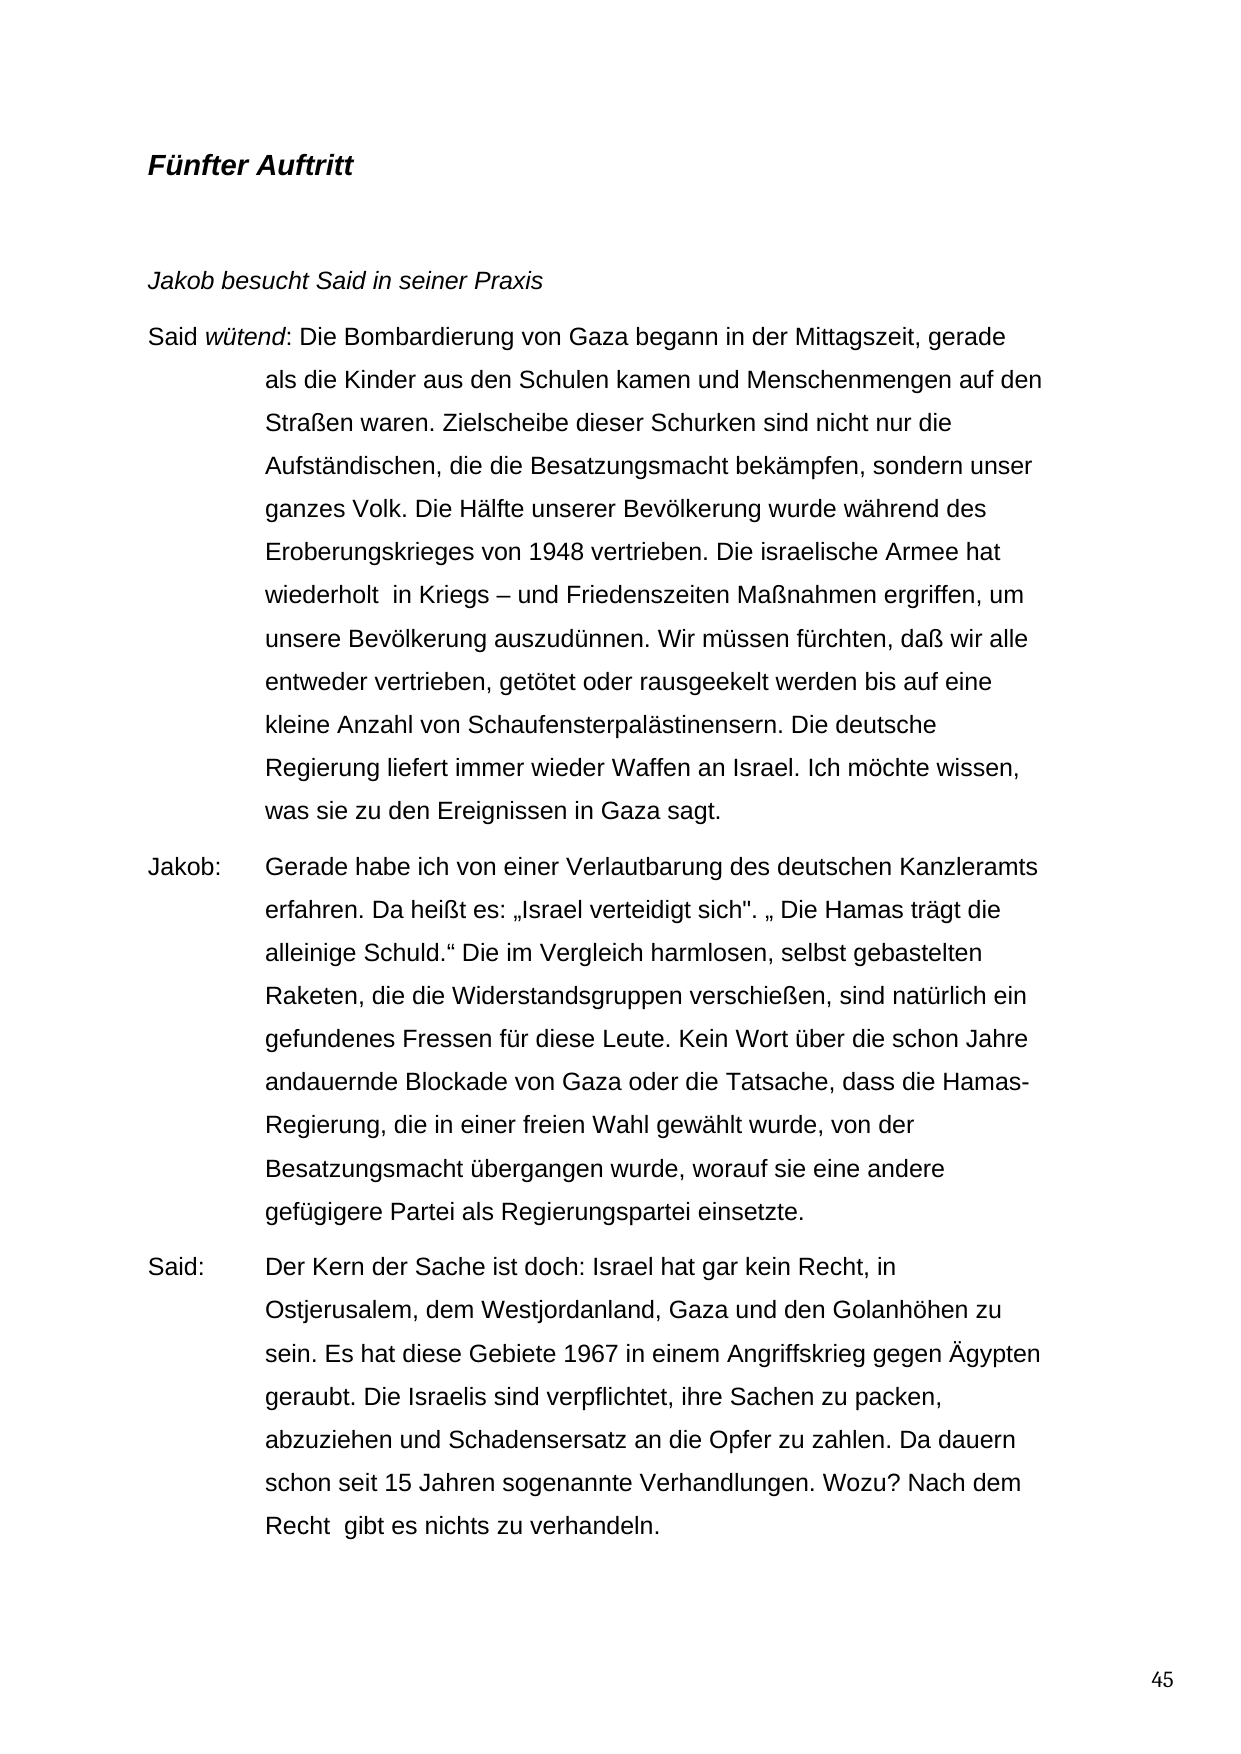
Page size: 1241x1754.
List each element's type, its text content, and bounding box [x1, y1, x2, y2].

text Said wütend: Die Bombardierung von Gaza begann in der Mittagszeit, gerade als die Kinder aus den Schulen kamen und Menschenmengen auf den Straßen waren. Zielscheibe dieser Schurken sind nicht nur die Aufständischen, die die Besatzungsmacht bekämpfen, sondern unser ganzes Volk. Die Hälfte unserer Bevölkerung wurde während des Eroberungskrieges von 1948 vertrieben. Die israelische Armee hat wiederholt in Kriegs – und Friedenszeiten Maßnahmen ergriffen, um unsere Bevölkerung auszudünnen. Wir müssen fürchten, daß wir alle entweder vertrieben, getötet oder rausgeekelt werden bis auf eine kleine Anzahl von Schaufensterpalästinensern. Die deutsche Regierung liefert immer wieder Waffen an Israel. Ich möchte wissen, was sie zu den Ereignissen in Gaza sagt. [148, 322, 1045, 825]
text Said: Der Kern der Sache ist doch: Israel hat gar kein Recht, in Ostjerusalem, dem Westjordanland, Gaza und den Golanhöhen zu sein. Es hat diese Gebiete 1967 in einem Angriffskrieg gegen Ägypten geraubt. Die Israelis sind verpflichtet, ihre Sachen zu packen, abzuziehen und Schadensersatz an die Opfer zu zahlen. Da dauern schon seit 15 Jahren sogenannte Verhandlungen. Wozu? Nach dem Recht gibt es nichts zu verhandeln. [148, 1252, 1045, 1540]
text Jakob besucht Said in seiner Praxis [148, 266, 1045, 295]
text Jakob: Gerade habe ich von einer Verlautbarung des deutschen Kanzleramts erfahren. Da heißt es: „Israel verteidigt sich". „ Die Hamas trägt die alleinige Schuld.“ Die im Vergleich harmlosen, selbst gebastelten Raketen, die die Widerstandsgruppen verschießen, sind natürlich ein gefundenes Fressen für diese Leute. Kein Wort über die schon Jahre andauernde Blockade von Gaza oder die Tatsache, dass die Hamas-Regierung, die in einer freien Wahl gewählt wurde, von der Besatzungsmacht übergangen wurde, worauf sie eine andere gefügigere Partei als Regierungspartei einsetzte. [148, 852, 1045, 1226]
subtitle Fünfter Auftritt [148, 148, 1092, 181]
